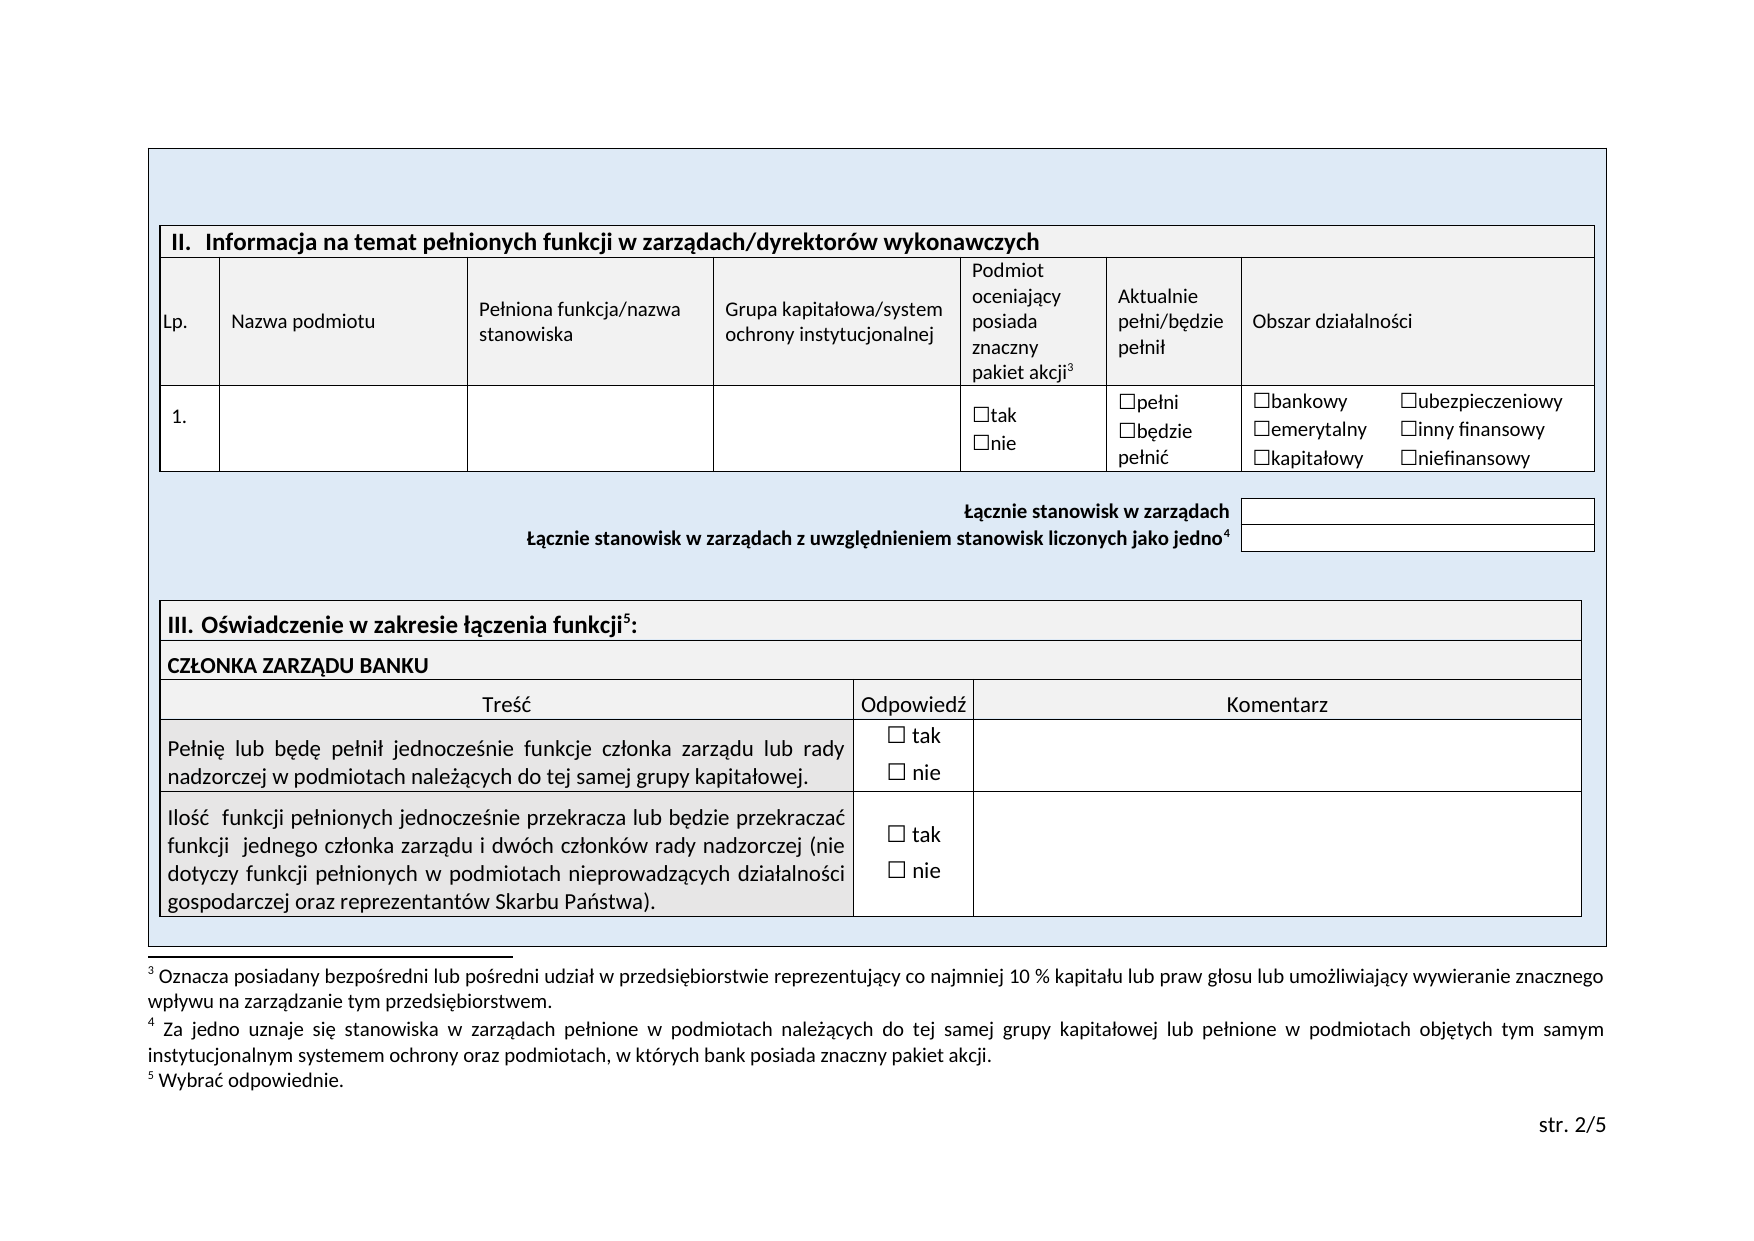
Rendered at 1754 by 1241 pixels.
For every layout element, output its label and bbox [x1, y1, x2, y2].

table_cell [149, 149, 1606, 946]
